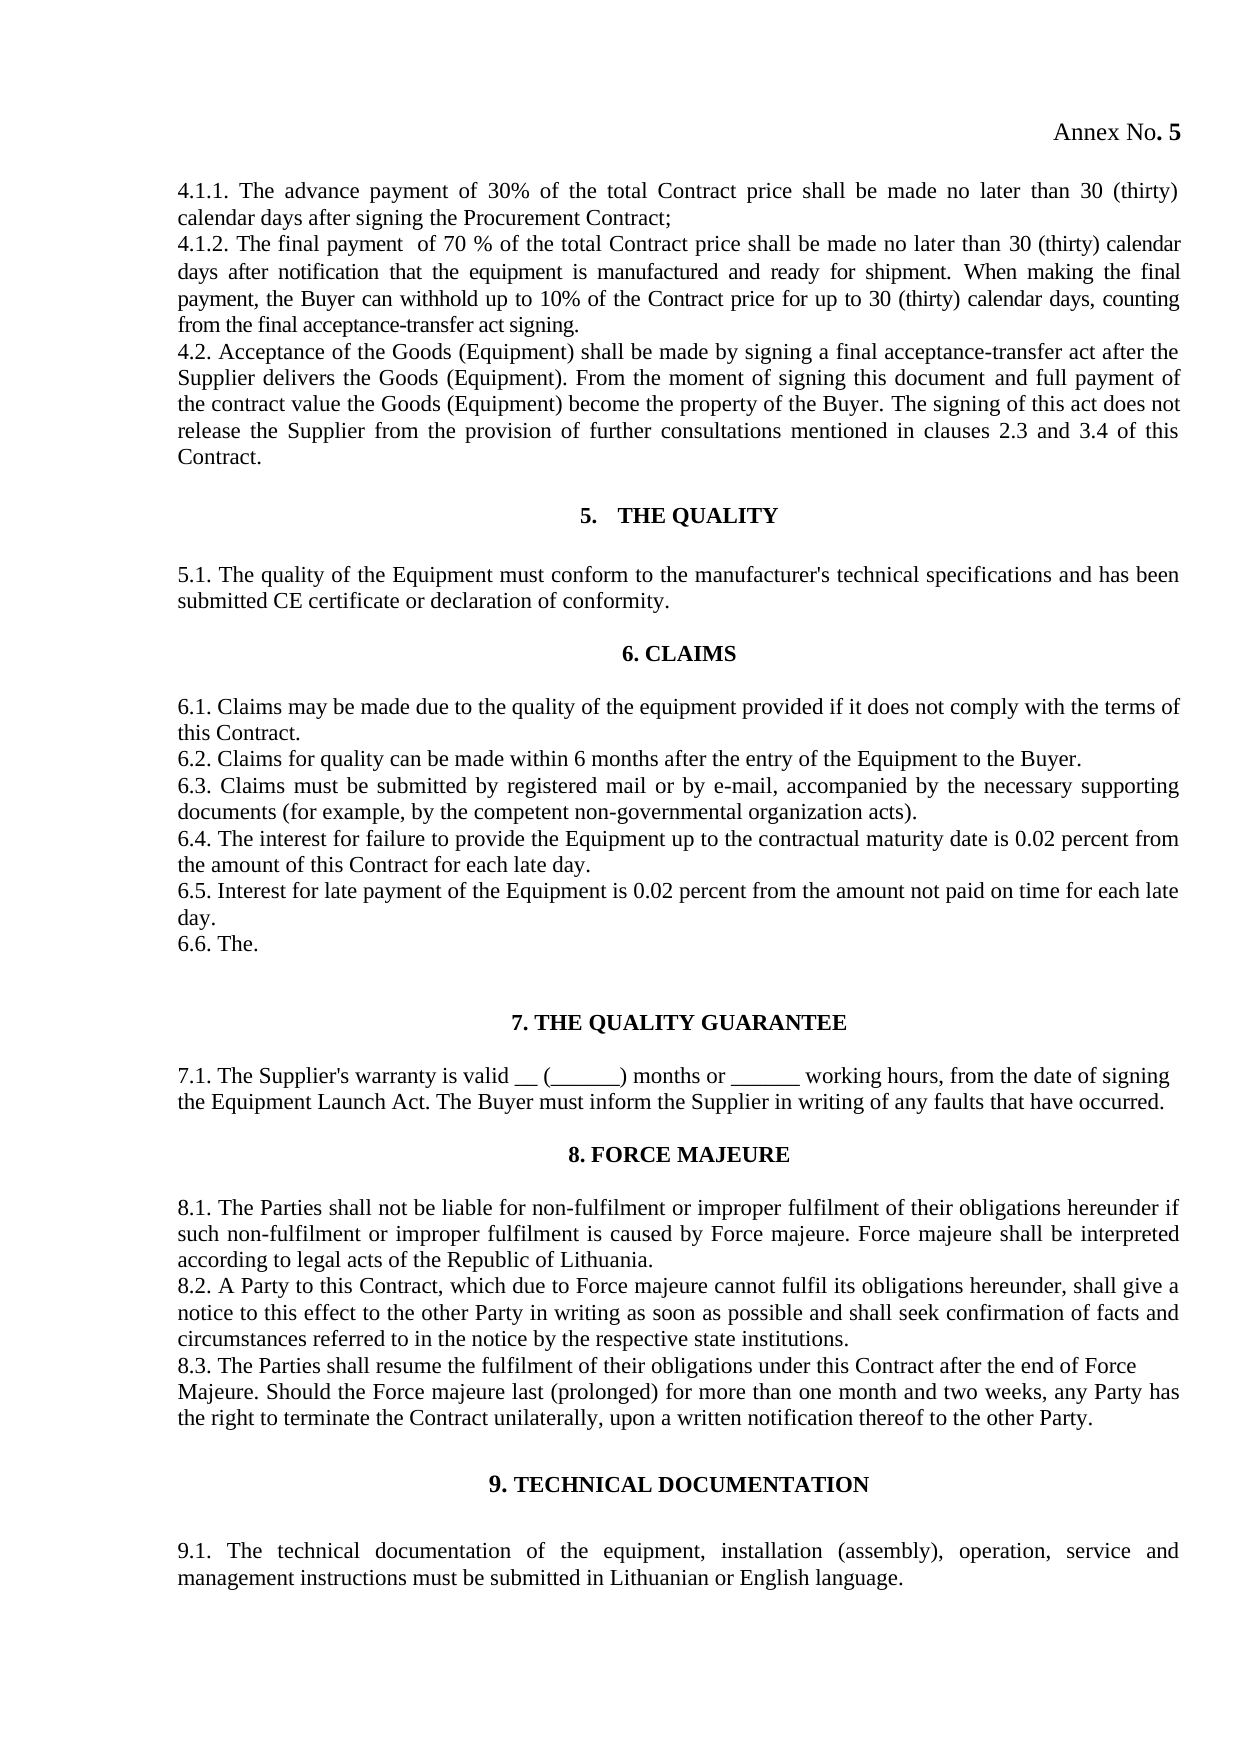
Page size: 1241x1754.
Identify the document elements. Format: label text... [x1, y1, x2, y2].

text 4.1.2. The final payment of 70 % of the total Contract price shall be made no later than 30 (thirty) calendar days after notification that the equipment is manufactured and ready for shipment. When making the final payment, the Buyer can withhold up to 10% of the Contract price for up to 30 (thirty) calendar days, counting from the final acceptance-transfer act signing. [177, 230, 1181, 338]
text 6.3. Claims must be submitted by registered mail or by e-mail, accompanied by the necessary supporting documents (for example, by the competent non-governmental organization acts). [177, 772, 1181, 824]
text 4.1.1. The advance payment of 30% of the total Contract price shall be made no later than 30 (thirty) calendar days after signing the Procurement Contract; [177, 177, 1181, 230]
text 9.1. The technical documentation of the equipment, installation (assembly), operation, service and management instructions must be submitted in Lithuanian or English language. [177, 1537, 1181, 1590]
text 6.5. Interest for late payment of the Equipment is 0.02 percent from the amount not paid on time for each late day. [177, 877, 1181, 930]
text 7.1. The Supplier's warranty is valid __ (______) months or ______ working hours, from the date of signing the Equipment Launch Act. The Buyer must inform the Supplier in writing of any faults that have occurred. [177, 1062, 1181, 1114]
text 8.1. The Parties shall not be liable for non-fulfilment or improper fulfilment of their obligations hereunder if such non-fulfilment or improper fulfilment is caused by Force majeure. Force majeure shall be interpreted according to legal acts of the Republic of Lithuania. [177, 1193, 1181, 1273]
text 6.4. The interest for failure to provide the Equipment up to the contractual maturity date is 0.02 percent from the amount of this Contract for each late day. [177, 824, 1181, 877]
text 8.3. The Parties shall resume the fulfilment of their obligations under this Contract after the end of Force [177, 1352, 1181, 1378]
text 6.1. Claims may be made due to the quality of the equipment provided if it does not comply with the terms of this Contract. [177, 693, 1181, 746]
text 5.1. The quality of the Equipment must conform to the manufacturer's technical specifications and has been submitted CE certificate or declaration of conformity. [177, 561, 1181, 614]
text 6.2. Claims for quality can be made within 6 months after the entry of the Equipment to the Buyer. [177, 746, 1181, 772]
text 9. TECHNICAL DOCUMENTATION [177, 1469, 1181, 1498]
text 8. FORCE MAJEURE [177, 1141, 1181, 1167]
text 4.2. Acceptance of the Goods (Equipment) shall be made by signing a final acceptance-transfer act after the Supplier delivers the Goods (Equipment). From the moment of signing this document and full payment of the contract value the Goods (Equipment) become the property of the Buyer. The signing of this act does not release the Supplier from the provision of further consultations mentioned in clauses 2.3 and 3.4 of this Contract. [177, 338, 1181, 469]
text 6.6. The. [177, 930, 1181, 956]
list THE QUALITY [177, 502, 1181, 528]
text 7. THE QUALITY GUARANTEE [177, 1009, 1181, 1035]
text Majeure. Should the Force majeure last (prolonged) for more than one month and two weeks, any Party has the right to terminate the Contract unilaterally, upon a written notification thereof to the other Party. [177, 1378, 1181, 1431]
text 8.2. A Party to this Contract, which due to Force majeure cannot fulfil its obligations hereunder, shall give a notice to this effect to the other Party in writing as soon as possible and shall seek confirmation of facts and circumstances referred to in the notice by the respective state institutions. [177, 1273, 1181, 1352]
text 6. CLAIMS [177, 640, 1181, 666]
